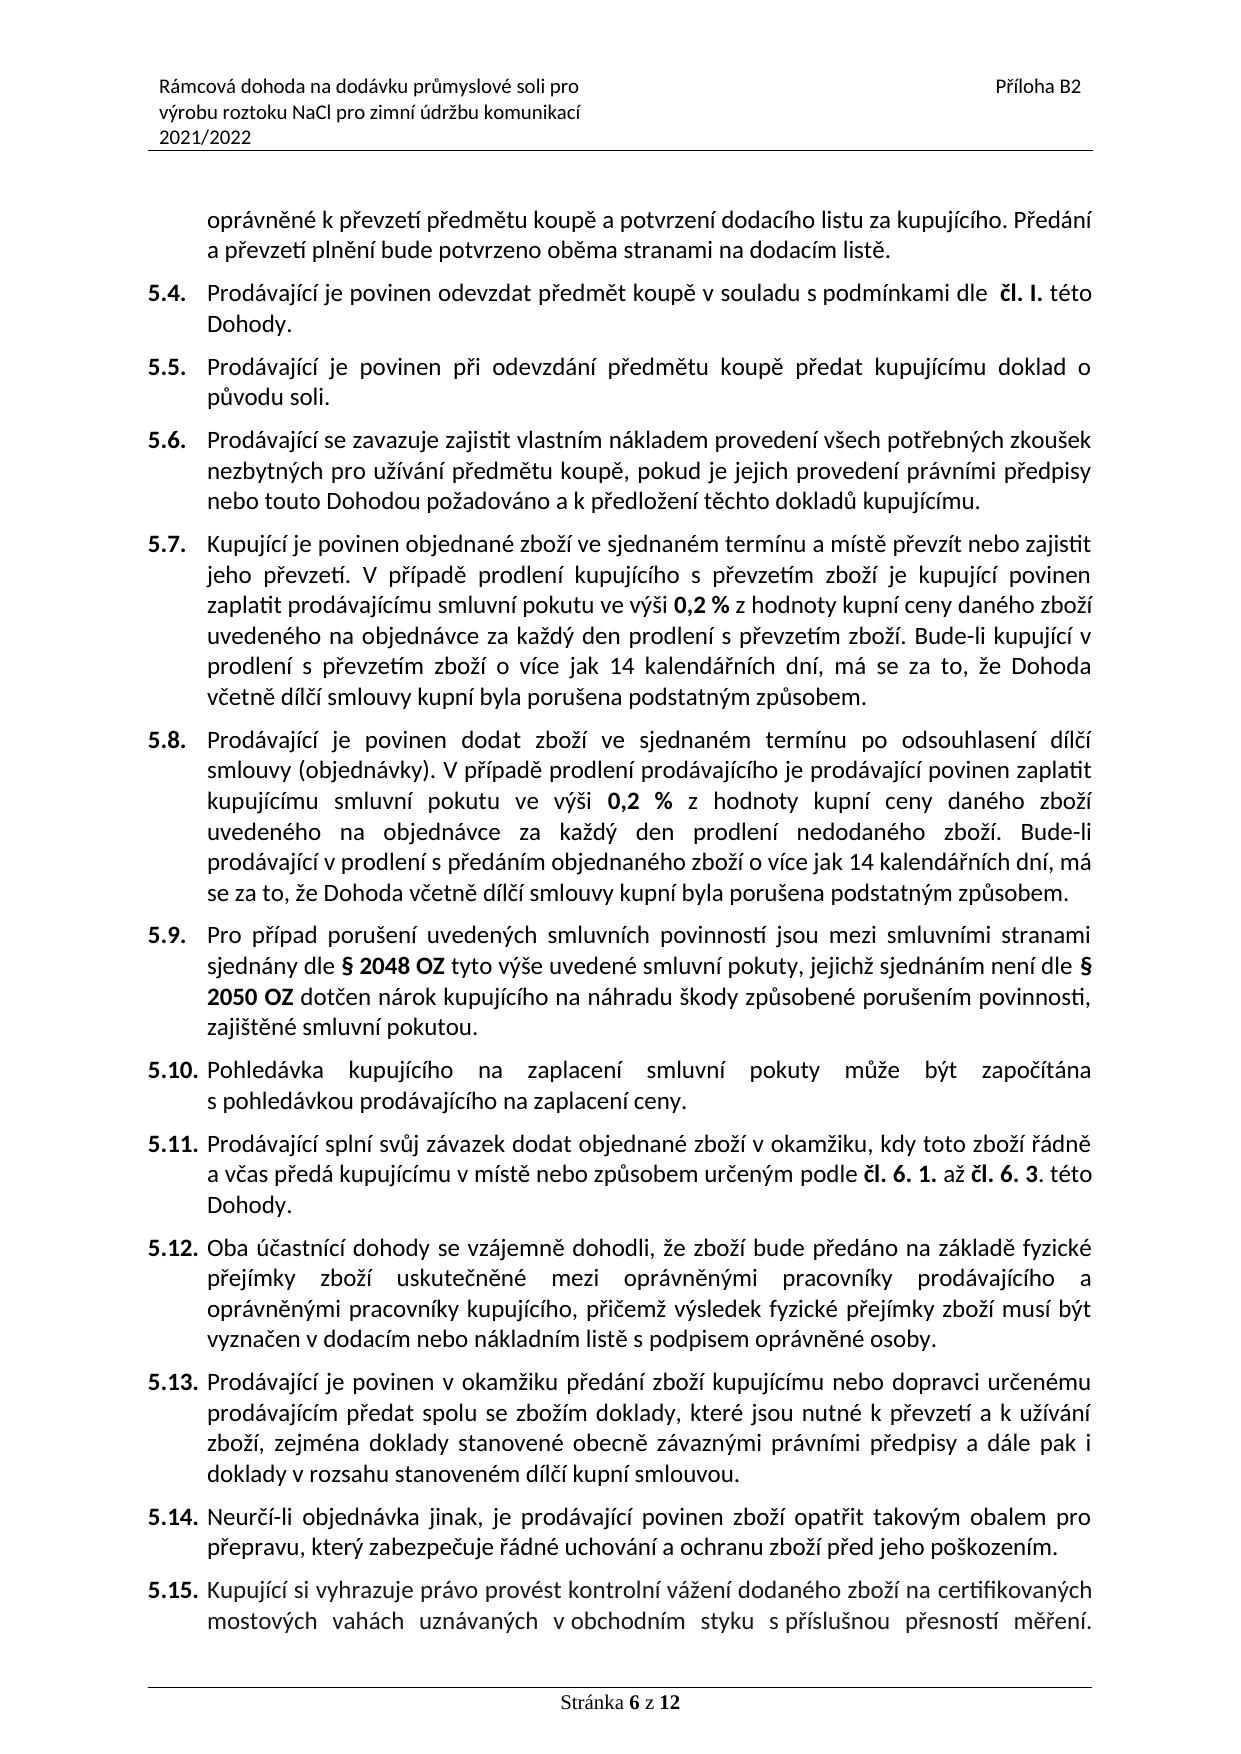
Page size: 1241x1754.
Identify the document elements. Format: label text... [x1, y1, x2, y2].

list Prodávající splní svůj závazek dodat objednané zboží v okamžiku, kdy toto zboží řádně a včas předá kupujícímu v místě nebo způsobem určeným podle čl. 6. 1. až čl. 6. 3. této Dohody. [148, 1128, 1092, 1219]
list Prodávající je povinen dodat zboží ve sjednaném termínu po odsouhlasení dílčí smlouvy (objednávky). V případě prodlení prodávajícího je prodávající povinen zaplatit kupujícímu smluvní pokutu ve výši 0,2 % z hodnoty kupní ceny daného zboží uvedeného na objednávce za každý den prodlení nedodaného zboží. Bude-li prodávající v prodlení s předáním objednaného zboží o více jak 14 kalendářních dní, má se za to, že Dohoda včetně dílčí smlouvy kupní byla porušena podstatným způsobem. [148, 724, 1092, 907]
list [148, 1574, 1092, 1636]
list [148, 204, 1092, 265]
list Prodávající je povinen v okamžiku předání zboží kupujícímu nebo dopravci určenému prodávajícím předat spolu se zbožím doklady, které jsou nutné k převzetí a k užívání zboží, zejména doklady stanovené obecně závaznými právními předpisy a dále pak i doklady v rozsahu stanoveném dílčí kupní smlouvou. [148, 1366, 1092, 1488]
list Prodávající je povinen odevzdat předmět koupě v souladu s podmínkami dle čl. I. této Dohody. [148, 277, 1092, 338]
list Kupující je povinen objednané zboží ve sjednaném termínu a místě převzít nebo zajistit jeho převzetí. V případě prodlení kupujícího s převzetím zboží je kupující povinen zaplatit prodávajícímu smluvní pokutu ve výši 0,2 % z hodnoty kupní ceny daného zboží uvedeného na objednávce za každý den prodlení s převzetím zboží. Bude-li kupující v prodlení s převzetím zboží o více jak 14 kalendářních dní, má se za to, že Dohoda včetně dílčí smlouvy kupní byla porušena podstatným způsobem. [148, 528, 1092, 712]
list Prodávající je povinen při odevzdání předmětu koupě předat kupujícímu doklad o původu soli. [148, 351, 1092, 412]
list Oba účastnící dohody se vzájemně dohodli, že zboží bude předáno na základě fyzické přejímky zboží uskutečněné mezi oprávněnými pracovníky prodávajícího a oprávněnými pracovníky kupujícího, přičemž výsledek fyzické přejímky zboží musí být vyznačen v dodacím nebo nákladním listě s podpisem oprávněné osoby. [148, 1232, 1092, 1354]
list Prodávající se zavazuje zajistit vlastním nákladem provedení všech potřebných zkoušek nezbytných pro užívání předmětu koupě, pokud je jejich provedení právními předpisy nebo touto Dohodou požadováno a k předložení těchto dokladů kupujícímu. [148, 424, 1092, 516]
list Neurčí-li objednávka jinak, je prodávající povinen zboží opatřit takovým obalem pro přepravu, který zabezpečuje řádné uchování a ochranu zboží před jeho poškozením. [148, 1501, 1092, 1562]
list Pro případ porušení uvedených smluvních povinností jsou mezi smluvními stranami sjednány dle § 2048 OZ tyto výše uvedené smluvní pokuty, jejichž sjednáním není dle § 2050 OZ dotčen nárok kupujícího na náhradu škody způsobené porušením povinnosti, zajištěné smluvní pokutou. [148, 920, 1092, 1042]
list Pohledávka kupujícího na zaplacení smluvní pokuty může být započítána s pohledávkou prodávajícího na zaplacení ceny. [148, 1054, 1092, 1115]
